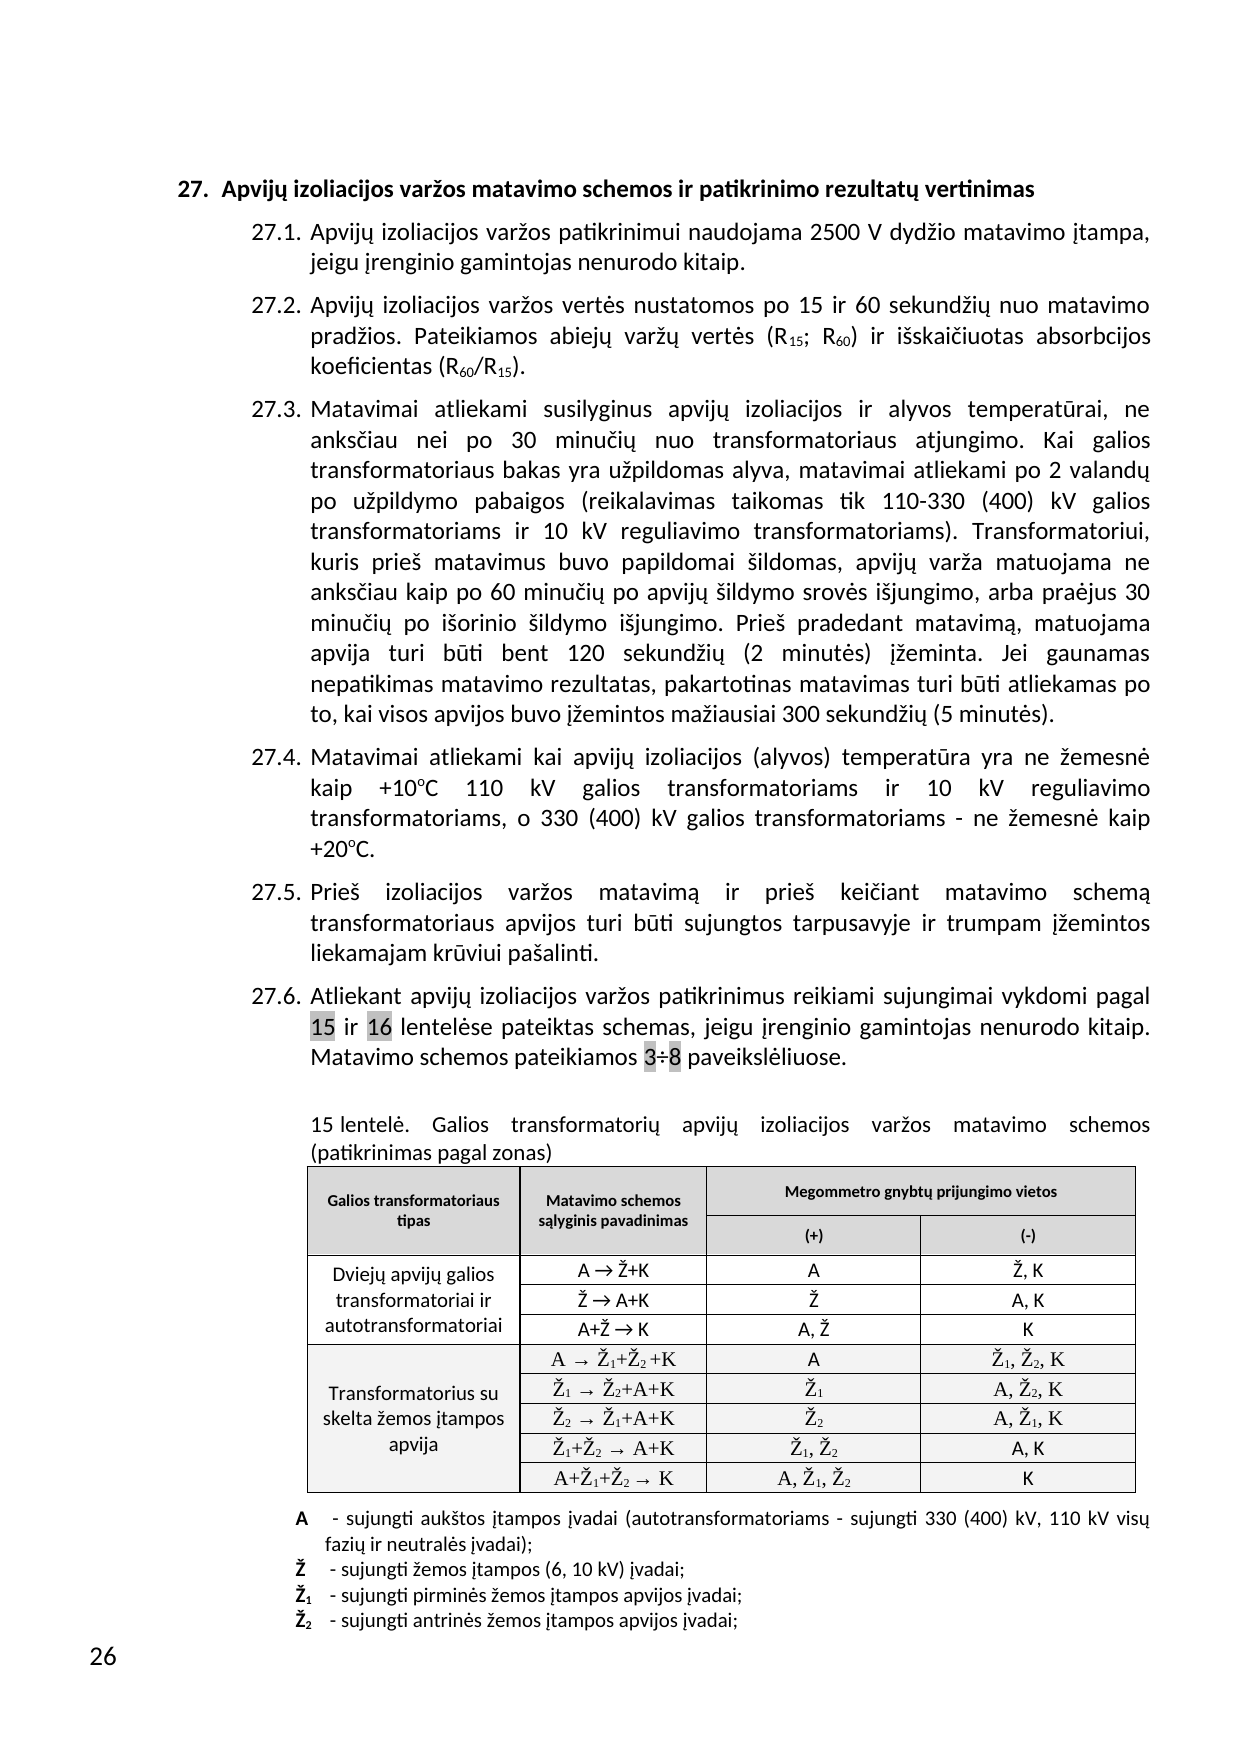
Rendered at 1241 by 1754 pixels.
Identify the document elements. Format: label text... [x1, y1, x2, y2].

table_cell Ž1, Ž2, K [921, 1345, 1135, 1373]
text Ž2 - sujungti antrinės žemos įtampos apvijos įvadai; [295, 1607, 1152, 1633]
table_cell (-) [921, 1216, 1135, 1254]
table_cell A, Ž [707, 1315, 920, 1343]
text Ž - sujungti žemos įtampos (6, 10 kV) įvadai; [295, 1556, 1152, 1582]
table_cell A [707, 1345, 920, 1373]
table_cell Dviejų apvijų galios transformatoriai ir autotransformatoriai [308, 1256, 519, 1343]
table_cell Ž → A+K [521, 1285, 706, 1314]
list Prieš izoliacijos varžos matavimą ir prieš keičiant matavimo schemą transformatoriaus apvijos turi būti sujungtos tarpusavyje ir trumpam įžemintos liekamajam krūviui pašalinti. [251, 876, 1152, 968]
table_cell Transformatorius su skelta žemos įtampos apvija [308, 1345, 519, 1492]
text A - sujungti aukštos įtampos įvadai (autotransformatoriams - sujungti 330 (400) kV, 110 kV visų fazių ir neutralės įvadai); [295, 1506, 1152, 1556]
table_cell K [921, 1463, 1135, 1492]
table_cell Ž [707, 1285, 920, 1314]
table_cell A, Ž2, K [921, 1374, 1135, 1403]
table_header Matavimo schemos sąlyginis pavadinimas [521, 1167, 706, 1254]
table_cell (+) [707, 1216, 920, 1254]
table_cell A, K [921, 1434, 1135, 1462]
table_cell Ž1 [707, 1374, 920, 1403]
table_cell A+Ž1+Ž2 → K [521, 1463, 706, 1492]
text lentelė. Galios transformatorių apvijų izoliacijos varžos matavimo schemos (patikrinimas pagal zonas) [310, 1110, 1152, 1166]
table_cell A, Ž1, Ž2 [707, 1463, 920, 1492]
text Apvijų izoliacijos varžos matavimo schemos ir patikrinimo rezultatų vertinimas [177, 173, 1152, 203]
table_cell Ž2 → Ž1+A+K [521, 1404, 706, 1433]
table_cell A, K [921, 1285, 1135, 1314]
table_cell Ž, K [921, 1256, 1135, 1284]
table_cell Ž1+Ž2 → A+K [521, 1434, 706, 1462]
table_cell A → Ž1+Ž2 +K [521, 1345, 706, 1373]
table_cell Ž1, Ž2 [707, 1434, 920, 1462]
list Apvijų izoliacijos varžos vertės nustatomos po 15 ir 60 sekundžių nuo matavimo pradžios. Pateikiamos abiejų varžų vertės (R15; R60) ir išskaičiuotas absorbcijos koeficientas (R60/R15). [251, 289, 1152, 381]
table_cell K [921, 1315, 1135, 1343]
text Ž1 - sujungti pirminės žemos įtampos apvijos įvadai; [295, 1582, 1152, 1607]
table_cell A [707, 1256, 920, 1284]
table_cell A → Ž+K [521, 1256, 706, 1284]
list Matavimai atliekami kai apvijų izoliacijos (alyvos) temperatūra yra ne žemesnė kaip +10oC 110 kV galios transformatoriams ir 10 kV reguliavimo transformatoriams, o 330 (400) kV galios transformatoriams - ne žemesnė kaip +20oC. [251, 742, 1152, 864]
table_cell Ž2 [707, 1404, 920, 1433]
table_header Megommetro gnybtų prijungimo vietos [707, 1167, 1135, 1215]
list Apvijų izoliacijos varžos patikrinimui naudojama 2500 V dydžio matavimo įtampa, jeigu įrenginio gamintojas nenurodo kitaip. [251, 216, 1152, 277]
list Matavimai atliekami susilyginus apvijų izoliacijos ir alyvos temperatūrai, ne anksčiau nei po 30 minučių nuo transformatoriaus atjungimo. Kai galios transformatoriaus bakas yra užpildomas alyva, matavimai atliekami po 2 valandų po užpildymo pabaigos (reikalavimas taikomas tik 110-330 (400) kV galios transformatoriams ir 10 kV reguliavimo transformatoriams). Transformatoriui, kuris prieš matavimus buvo papildomai šildomas, apvijų varža matuojama ne anksčiau kaip po 60 minučių po apvijų šildymo srovės išjungimo, arba praėjus 30 minučių po išorinio šildymo išjungimo. Prieš pradedant matavimą, matuojama apvija turi būti bent 120 sekundžių (2 minutės) įžeminta. Jei gaunamas nepatikimas matavimo rezultatas, pakartotinas matavimas turi būti atliekamas po to, kai visos apvijos buvo įžemintos mažiausiai 300 sekundžių (5 minutės). [251, 393, 1152, 729]
table_cell A, Ž1, K [921, 1404, 1135, 1433]
table_cell Ž1 → Ž2+A+K [521, 1374, 706, 1403]
list Atliekant apvijų izoliacijos varžos patikrinimus reikiami sujungimai vykdomi pagal 15 ir 16 lentelėse pateiktas schemas, jeigu įrenginio gamintojas nenurodo kitaip. Matavimo schemos pateikiamos 3÷8 paveikslėliuose. [251, 980, 1152, 1072]
table_header Galios transformatoriaus tipas [308, 1167, 519, 1254]
table_cell A+Ž → K [521, 1315, 706, 1343]
